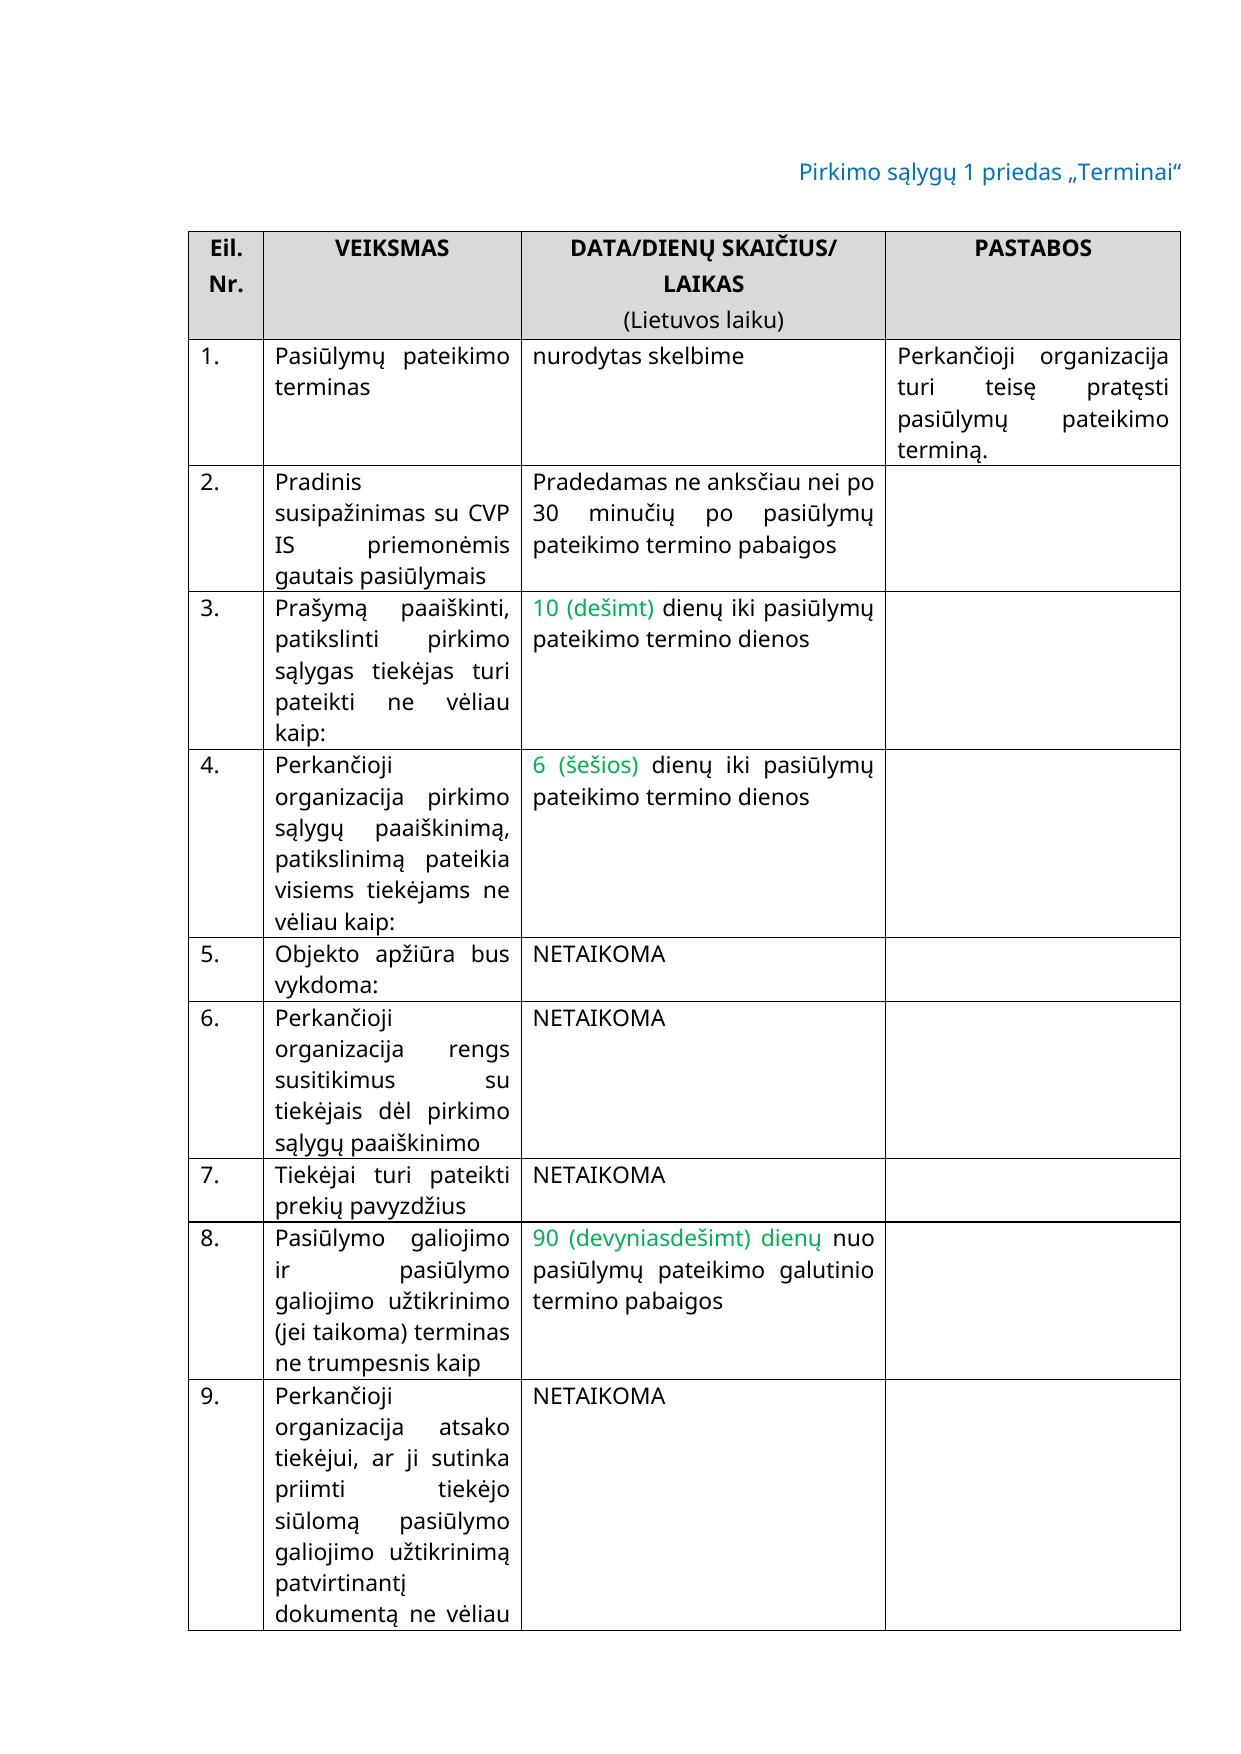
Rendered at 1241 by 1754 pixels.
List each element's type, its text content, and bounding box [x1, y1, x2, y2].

table_cell NETAIKOMA [522, 938, 885, 1001]
table_cell Pradinis susipažinimas su CVP IS priemonėmis gautais pasiūlymais [264, 466, 521, 591]
table_cell Objekto apžiūra bus vykdoma: [264, 938, 521, 1001]
table_cell [886, 1223, 1180, 1379]
table_cell NETAIKOMA [522, 1159, 885, 1221]
table_cell Pasiūlymų pateikimo terminas [264, 340, 521, 465]
table_cell 10 (dešimt) dienų iki pasiūlymų pateikimo termino dienos [522, 592, 885, 748]
table_cell [886, 750, 1180, 937]
table_cell 9. [189, 1380, 263, 1630]
table_cell [886, 466, 1180, 591]
table_cell [886, 938, 1180, 1001]
table_cell 8. [189, 1223, 263, 1379]
table_cell 4. [189, 750, 263, 937]
table_cell 7. [189, 1159, 263, 1221]
table_cell [886, 1380, 1180, 1630]
table_cell Pradedamas ne anksčiau nei po 30 minučių po pasiūlymų pateikimo termino pabaigos [522, 466, 885, 591]
table_cell 1. [189, 340, 263, 465]
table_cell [264, 1380, 521, 1630]
table_cell [886, 1159, 1180, 1221]
table_cell 2. [189, 466, 263, 591]
table_cell [886, 1002, 1180, 1158]
subtitle Pirkimo sąlygų 1 priedas „Terminai“ [177, 156, 1181, 187]
table_cell Perkančioji organizacija rengs susitikimus su tiekėjais dėl pirkimo sąlygų paaiškinimo [264, 1002, 521, 1158]
table_header PASTABOS [886, 232, 1180, 339]
table_cell Perkančioji organizacija turi teisę pratęsti pasiūlymų pateikimo terminą. [886, 340, 1180, 465]
table_cell nurodytas skelbime [522, 340, 885, 465]
table_header DATA/DIENŲ SKAIČIUS/ LAIKAS (Lietuvos laiku) [522, 232, 885, 339]
table_cell NETAIKOMA [522, 1002, 885, 1158]
table_cell Pasiūlymo galiojimo ir pasiūlymo galiojimo užtikrinimo (jei taikoma) terminas ne trumpesnis kaip [264, 1223, 521, 1379]
table_cell 5. [189, 938, 263, 1001]
table_cell Prašymą paaiškinti, patikslinti pirkimo sąlygas tiekėjas turi pateikti ne vėliau kaip: [264, 592, 521, 748]
table_cell Tiekėjai turi pateikti prekių pavyzdžius [264, 1159, 521, 1221]
table_cell 90 (devyniasdešimt) dienų nuo pasiūlymų pateikimo galutinio termino pabaigos [522, 1223, 885, 1379]
table_cell NETAIKOMA [522, 1380, 885, 1630]
table_cell 6 (šešios) dienų iki pasiūlymų pateikimo termino dienos [522, 750, 885, 937]
table_cell 3. [189, 592, 263, 748]
table_cell [886, 592, 1180, 748]
table_cell Perkančioji organizacija pirkimo sąlygų paaiškinimą, patikslinimą pateikia visiems tiekėjams ne vėliau kaip: [264, 750, 521, 937]
table_header VEIKSMAS [264, 232, 521, 339]
table_header Eil. Nr. [189, 232, 263, 339]
table_cell 6. [189, 1002, 263, 1158]
